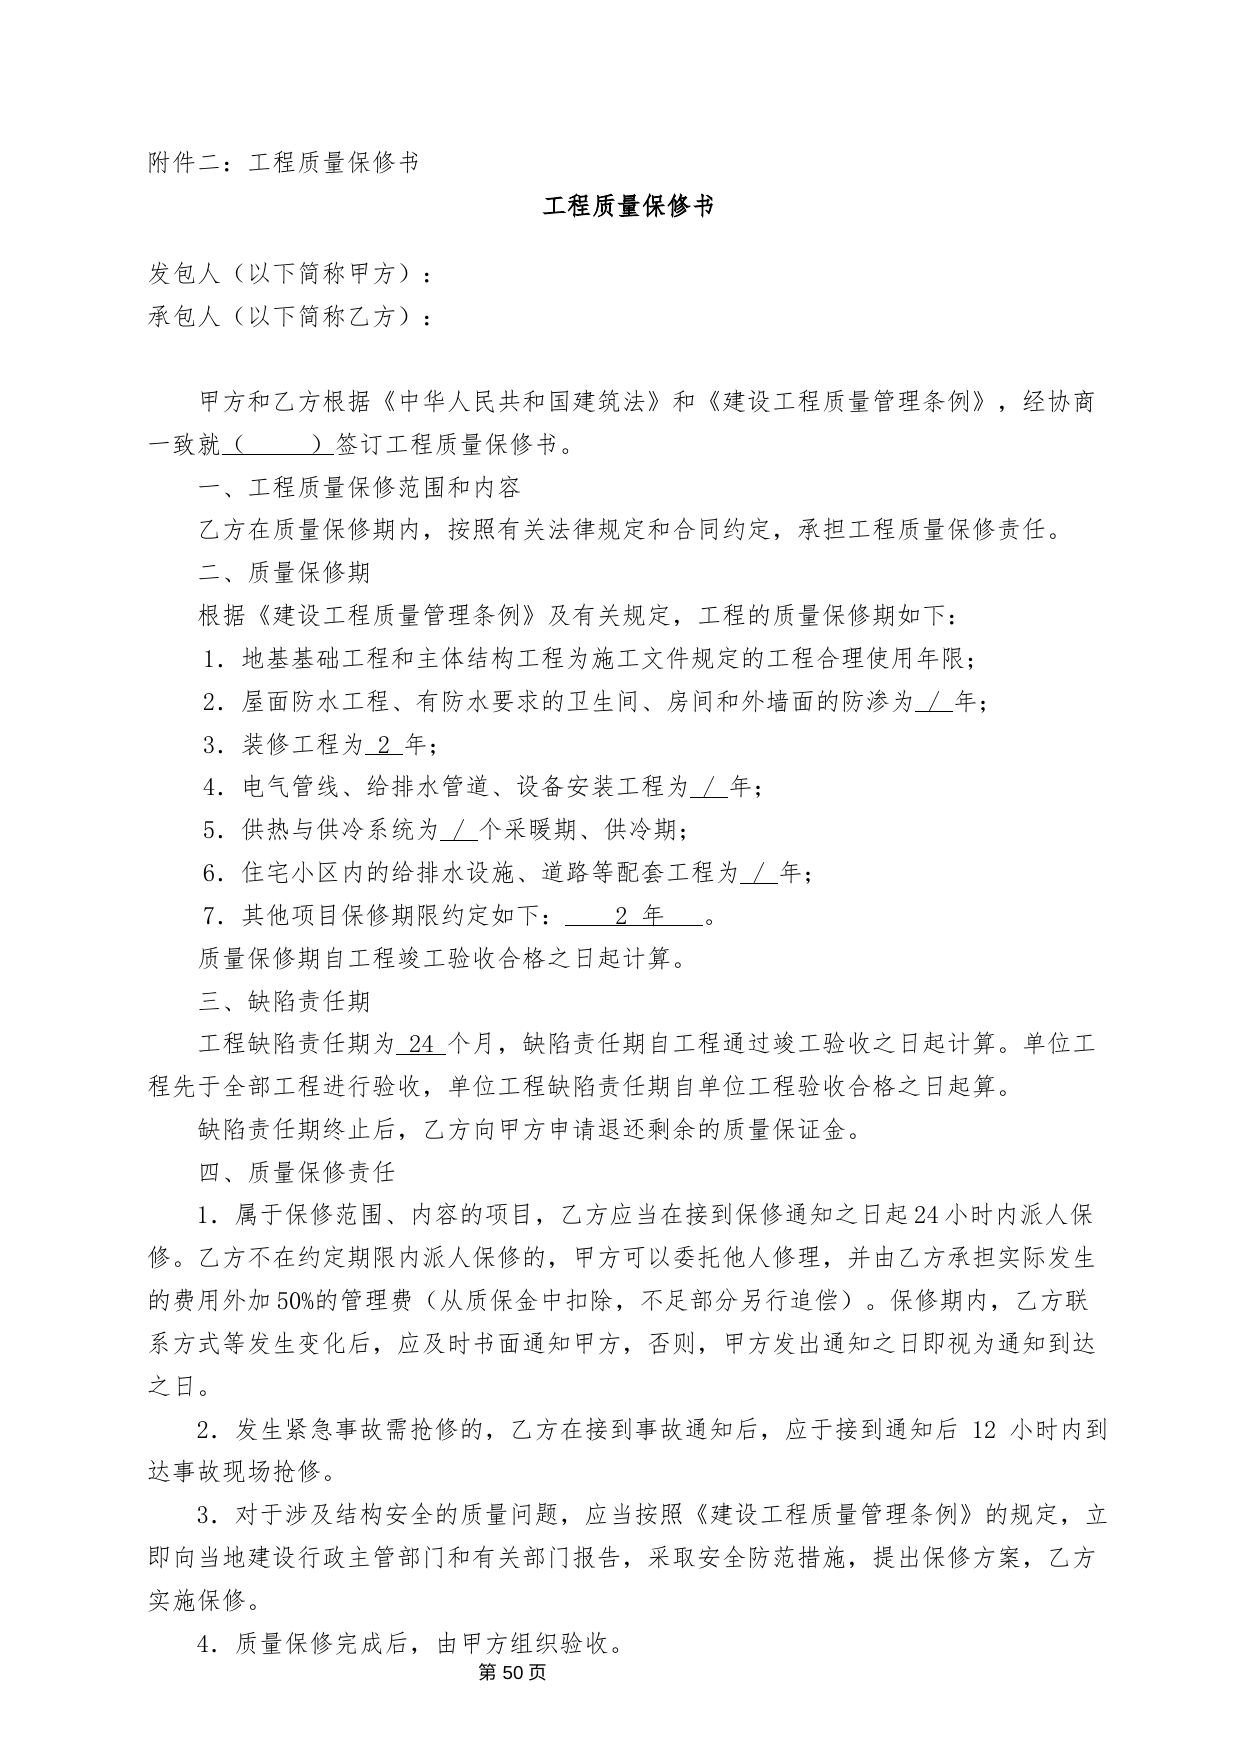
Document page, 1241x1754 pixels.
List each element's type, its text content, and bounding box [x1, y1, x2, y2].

text 质量保修期自工程竣工验收合格之日起计算。 [146, 942, 1111, 971]
text 工程质量保修书 [146, 189, 1111, 218]
text 3．对于涉及结构安全的质量问题，应当按照《建设工程质量管理条例》的规定，立即向当地建设行政主管部门和有关部门报告，采取安全防范措施，提出保修方案，乙方实施保修。 [146, 1499, 1111, 1613]
text 承包人（以下简称乙方）： [146, 300, 1111, 328]
text 缺陷责任期终止后，乙方向甲方申请退还剩余的质量保证金。 [146, 1113, 1111, 1142]
text 四、质量保修责任 [146, 1156, 1111, 1185]
text 工程缺陷责任期为 24 个月，缺陷责任期自工程通过竣工验收之日起计算。单位工程先于全部工程进行验收，单位工程缺陷责任期自单位工程验收合格之日起算。 [146, 1028, 1111, 1099]
text 2．屋面防水工程、有防水要求的卫生间、房间和外墙面的防渗为 / 年； [190, 685, 1111, 714]
text 乙方在质量保修期内，按照有关法律规定和合同约定，承担工程质量保修责任。 [146, 514, 1111, 542]
text 发包人（以下简称甲方）： [146, 257, 1111, 286]
text 1．属于保修范围、内容的项目，乙方应当在接到保修通知之日起24小时内派人保修。乙方不在约定期限内派人保修的，甲方可以委托他人修理，并由乙方承担实际发生的费用外加50%的管理费（从质保金中扣除，不足部分另行追偿）。保修期内，乙方联系方式等发生变化后，应及时书面通知甲方，否则，甲方发出通知之日即视为通知到达之日。 [146, 1199, 1111, 1399]
text 2．发生紧急事故需抢修的，乙方在接到事故通知后，应于接到通知后 12 小时内到达事故现场抢修。 [146, 1413, 1111, 1484]
text 附件二：工程质量保修书 [146, 146, 1111, 175]
text 三、缺陷责任期 [146, 985, 1111, 1013]
text 4．质量保修完成后，由甲方组织验收。 [146, 1627, 1111, 1656]
text 5．供热与供冷系统为 / 个采暖期、供冷期； [190, 814, 1111, 842]
text 6．住宅小区内的给排水设施、道路等配套工程为 / 年； [190, 856, 1111, 885]
text 甲方和乙方根据《中华人民共和国建筑法》和《建设工程质量管理条例》，经协商一致就（ ）签订工程质量保修书。 [146, 386, 1111, 457]
text 1．地基基础工程和主体结构工程为施工文件规定的工程合理使用年限； [190, 642, 1111, 671]
text 7．其他项目保修期限约定如下： 2 年 。 [190, 899, 1111, 928]
text 一、工程质量保修范围和内容 [146, 471, 1111, 500]
text 3．装修工程为 2 年； [190, 728, 1111, 757]
text 4．电气管线、给排水管道、设备安装工程为 / 年； [190, 771, 1111, 799]
text 根据《建设工程质量管理条例》及有关规定，工程的质量保修期如下： [146, 599, 1111, 628]
text 二、质量保修期 [146, 557, 1111, 585]
